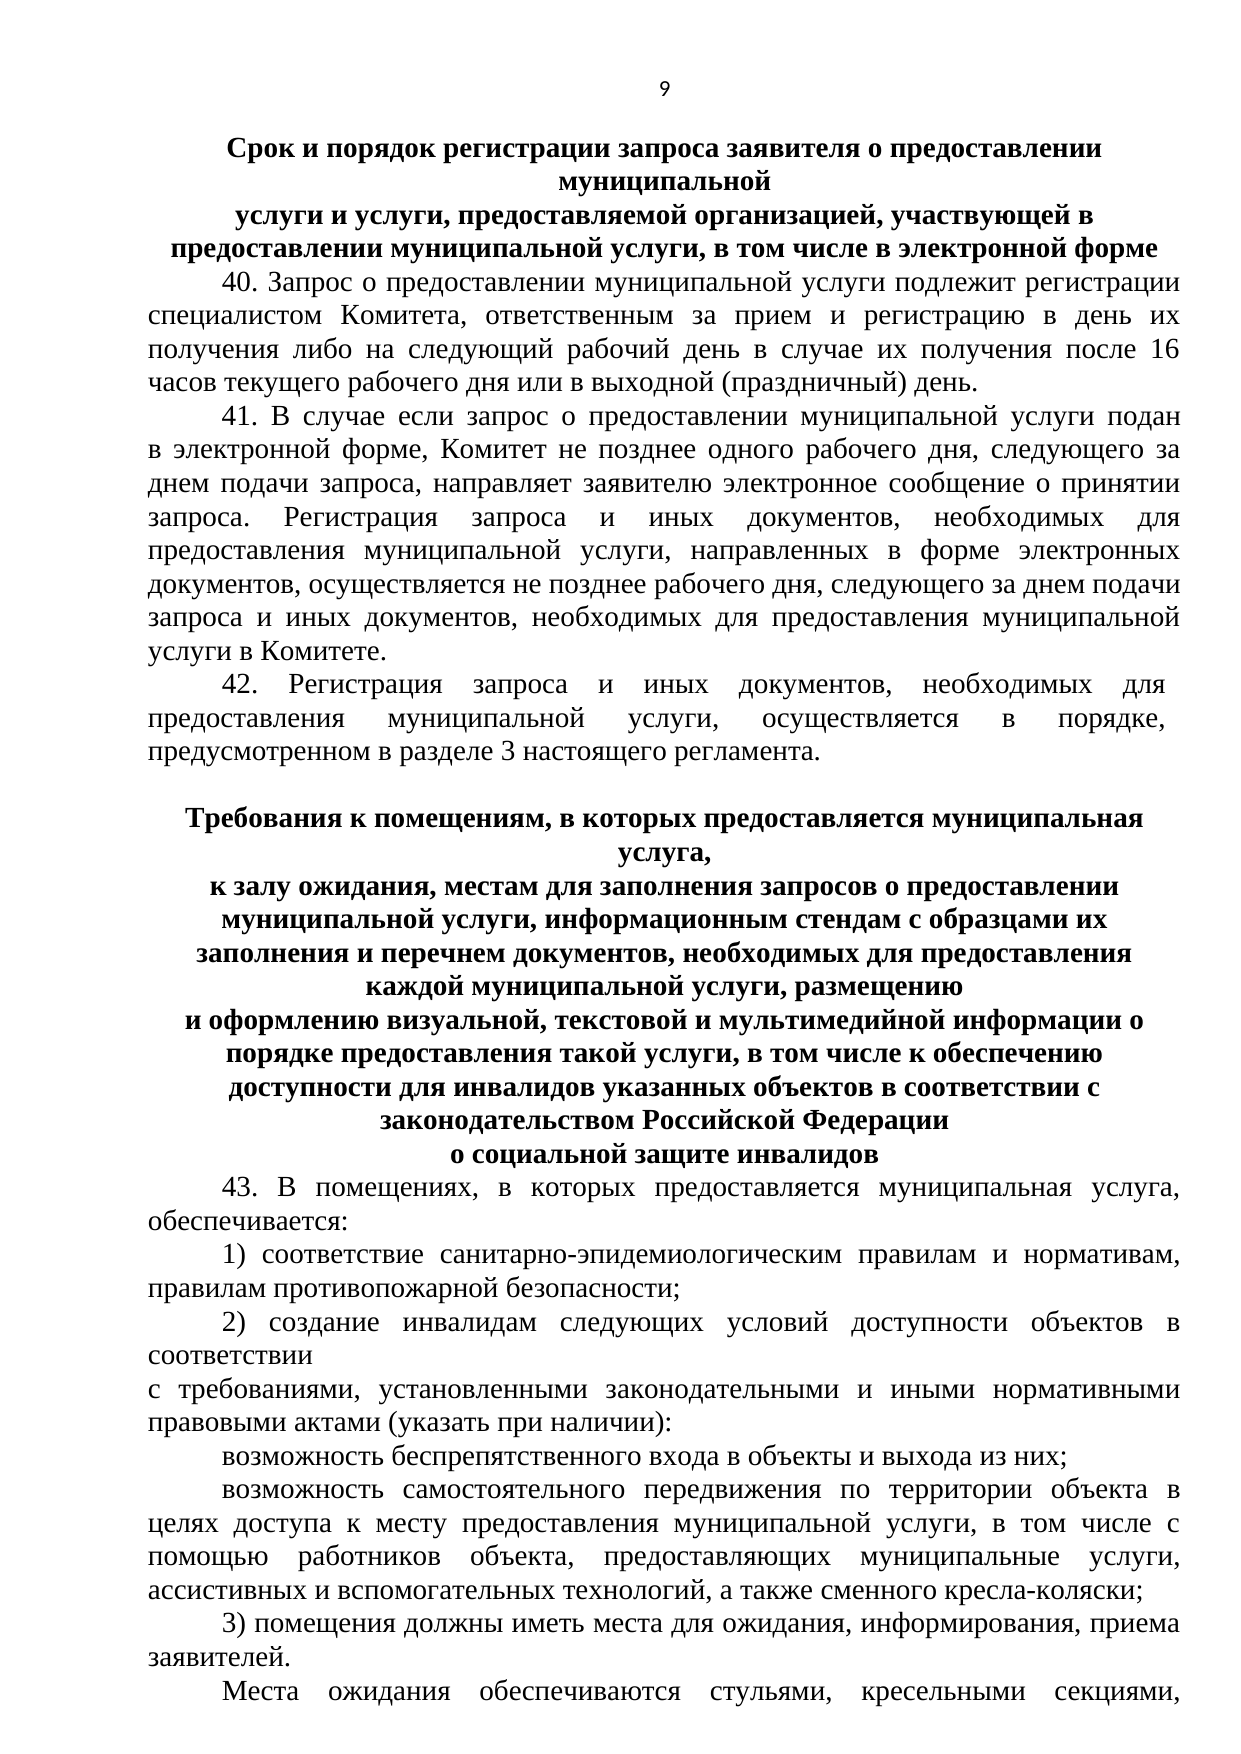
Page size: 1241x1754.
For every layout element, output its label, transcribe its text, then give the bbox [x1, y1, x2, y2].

text 43. В помещениях, в которых предоставляется муниципальная услуга, обеспечивается: [148, 1169, 1181, 1237]
text возможность беспрепятственного входа в объекты и выхода из них; [148, 1438, 1181, 1471]
text 2) создание инвалидам следующих условий доступности объектов в соответствии с требованиями, установленными законодательными и иными нормативными правовыми актами (указать при наличии): [148, 1304, 1181, 1438]
text 40. Запрос о предоставлении муниципальной услуги подлежит регистрации специалистом Комитета, ответственным за прием и регистрацию в день их получения либо на следующий рабочий день в случае их получения после 16 часов текущего рабочего дня или в выходной (праздничный) день. [148, 264, 1181, 398]
text возможность самостоятельного передвижения по территории объекта в целях доступа к месту предоставления муниципальной услуги, в том числе с помощью работников объекта, предоставляющих муниципальные услуги, ассистивных и вспомогательных технологий, а также сменного кресла-коляски; [148, 1471, 1181, 1606]
text и оформлению визуальной, текстовой и мультимедийной информации о порядке предоставления такой услуги, в том числе к обеспечению доступности для инвалидов указанных объектов в соответствии с законодательством Российской Федерации [148, 1002, 1181, 1136]
text к залу ожидания, местам для заполнения запросов о предоставлении муниципальной услуги, информационным стендам с образцами их заполнения и перечнем документов, необходимых для предоставления каждой муниципальной услуги, размещению [148, 868, 1181, 1002]
text Срок и порядок регистрации запроса заявителя о предоставлении муниципальной [148, 130, 1181, 197]
text услуги и услуги, предоставляемой организацией, участвующей в предоставлении муниципальной услуги, в том числе в электронной форме [148, 197, 1181, 264]
text Требования к помещениям, в которых предоставляется муниципальная услуга, [148, 801, 1181, 868]
text о социальной защите инвалидов [148, 1136, 1181, 1169]
text 41. В случае если запрос о предоставлении муниципальной услуги подан в электронной форме, Комитет не позднее одного рабочего дня, следующего за днем подачи запроса, направляет заявителю электронное сообщение о принятии запроса. Регистрация запроса и иных документов, необходимых для предоставления муниципальной услуги, направленных в форме электронных документов, осуществляется не позднее рабочего дня, следующего за днем подачи запроса и иных документов, необходимых для предоставления муниципальной услуги в Комитете. [148, 398, 1181, 666]
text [148, 1673, 1181, 1706]
text 1) соответствие санитарно-эпидемиологическим правилам и нормативам, правилам противопожарной безопасности; [148, 1237, 1181, 1304]
text 3) помещения должны иметь места для ожидания, информирования, приема заявителей. [148, 1606, 1181, 1673]
text 42. Регистрация запроса и иных документов, необходимых для предоставления муниципальной услуги, осуществляется в порядке, предусмотренном в разделе 3 настоящего регламента. [148, 666, 1167, 767]
